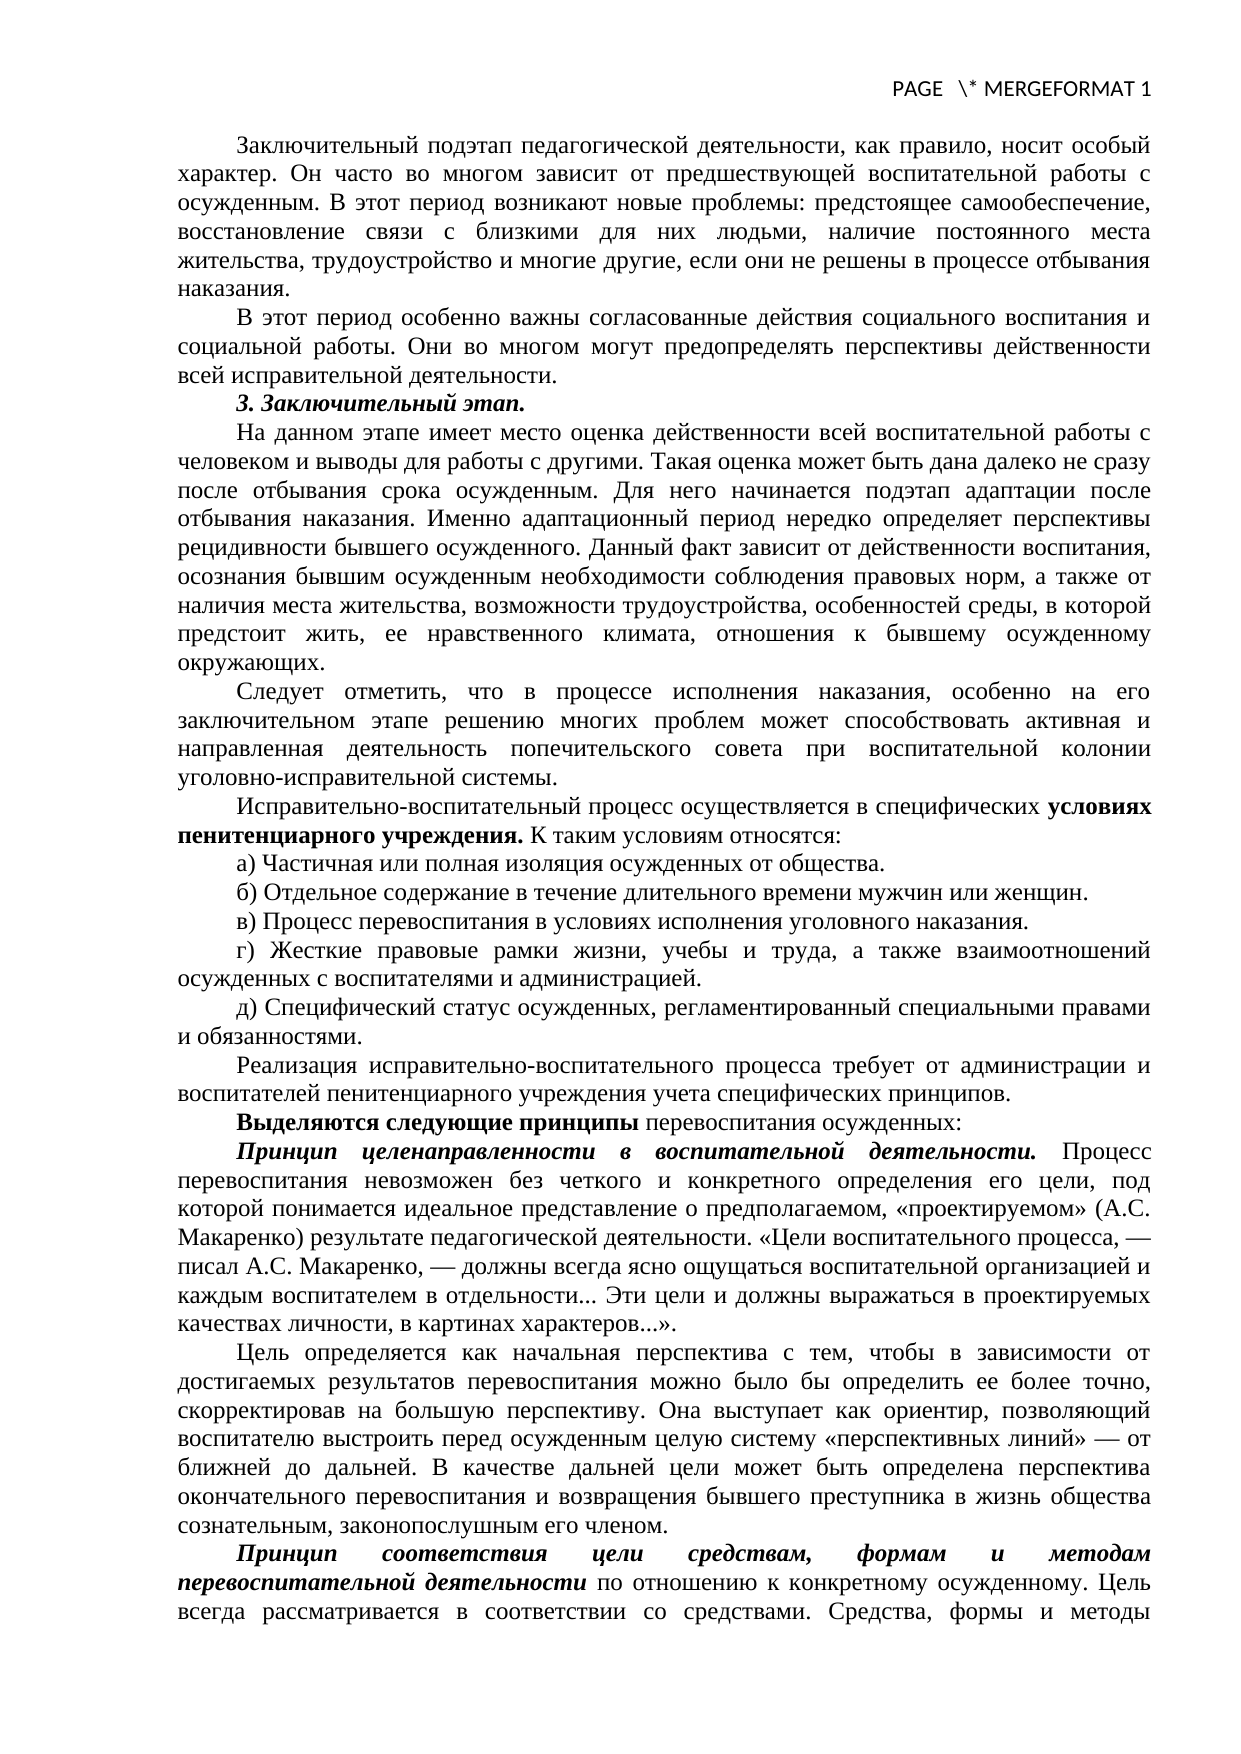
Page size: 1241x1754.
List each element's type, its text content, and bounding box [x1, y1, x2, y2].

text Исправительно-воспитательный процесс осуществляется в специфических условиях пенитенциарного учреждения. К таким условиям относятся: [177, 791, 1152, 848]
text В этот период особенно важны согласованные действия социального воспитания и социальной работы. Они во многом могут предопределять перспективы действенности всей исправительной деятельности. [177, 302, 1152, 388]
text Выделяются следующие принципы перевоспитания осужденных: [177, 1107, 1152, 1136]
text в) Процесс перевоспитания в условиях исполнения уголовного наказания. [177, 906, 1152, 935]
text Заключительный подэтап педагогической деятельности, как правило, носит особый характер. Он часто во многом зависит от предшествующей воспитательной работы с осужденным. В этот период возникают новые проблемы: предстоящее самообеспечение, восстановление связи с близкими для них людьми, наличие постоянного места жительства, трудоустройство и многие другие, если они не решены в процессе отбывания наказания. [177, 130, 1152, 302]
text б) Отдельное содержание в течение длительного времени мужчин или женщин. [177, 877, 1152, 906]
text Цель определяется как начальная перспектива с тем, чтобы в зависимости от достигаемых результатов перевоспитания можно было бы определить ее более точно, скорректировав на большую перспективу. Она выступает как ориентир, позволяющий воспитателю выстроить перед осужденным целую систему «перспективных линий» — от ближней до дальней. В качестве дальней цели может быть определена перспектива окончательного перевоспитания и возвращения бывшего преступника в жизнь общества сознательным, законопослушным его членом. [177, 1337, 1152, 1538]
text г) Жесткие правовые рамки жизни, учебы и труда, а также взаимоотношений осужденных с воспитателями и администрацией. [177, 935, 1152, 992]
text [177, 1538, 1152, 1625]
text Принцип целенаправленности в воспитательной деятельности. Процесс перевоспитания невозможен без четкого и конкретного определения его цели, под которой понимается идеальное представление о предполагаемом, «проектируемом» (А.С. Макаренко) результате педагогической деятельности. «Цели воспитательного процесса, — писал А.С. Макаренко, — должны всегда ясно ощущаться воспитательной организацией и каждым воспитателем в отдельности... Эти цели и должны выражаться в проектируемых качествах личности, в картинах характеров...». [177, 1136, 1152, 1337]
text На данном этапе имеет место оценка действенности всей воспитательной работы с человеком и выводы для работы с другими. Такая оценка может быть дана далеко не сразу после отбывания срока осужденным. Для него начинается подэтап адаптации после отбывания наказания. Именно адаптационный период нередко определяет перспективы рецидивности бывшего осужденного. Данный факт зависит от действенности воспитания, осознания бывшим осужденным необходимости соблюдения правовых норм, а также от наличия места жительства, возможности трудоустройства, особенностей среды, в которой предстоит жить, ее нравственного климата, отношения к бывшему осужденному окружающих. [177, 417, 1152, 676]
text Следует отметить, что в процессе исполнения наказания, особенно на его заключительном этапе решению многих проблем может способствовать активная и направленная деятельность попечительского совета при воспитательной колонии уголовно-исправительной системы. [177, 676, 1152, 791]
text а) Частичная или полная изоляция осужденных от общества. [177, 848, 1152, 877]
text 3. Заключительный этап. [177, 388, 1152, 417]
text д) Специфический статус осужденных, регламентированный специальными правами и обязанностями. [177, 992, 1152, 1050]
text Реализация исправительно-воспитательного процесса требует от администрации и воспитателей пенитенциарного учреждения учета специфических принципов. [177, 1050, 1152, 1107]
